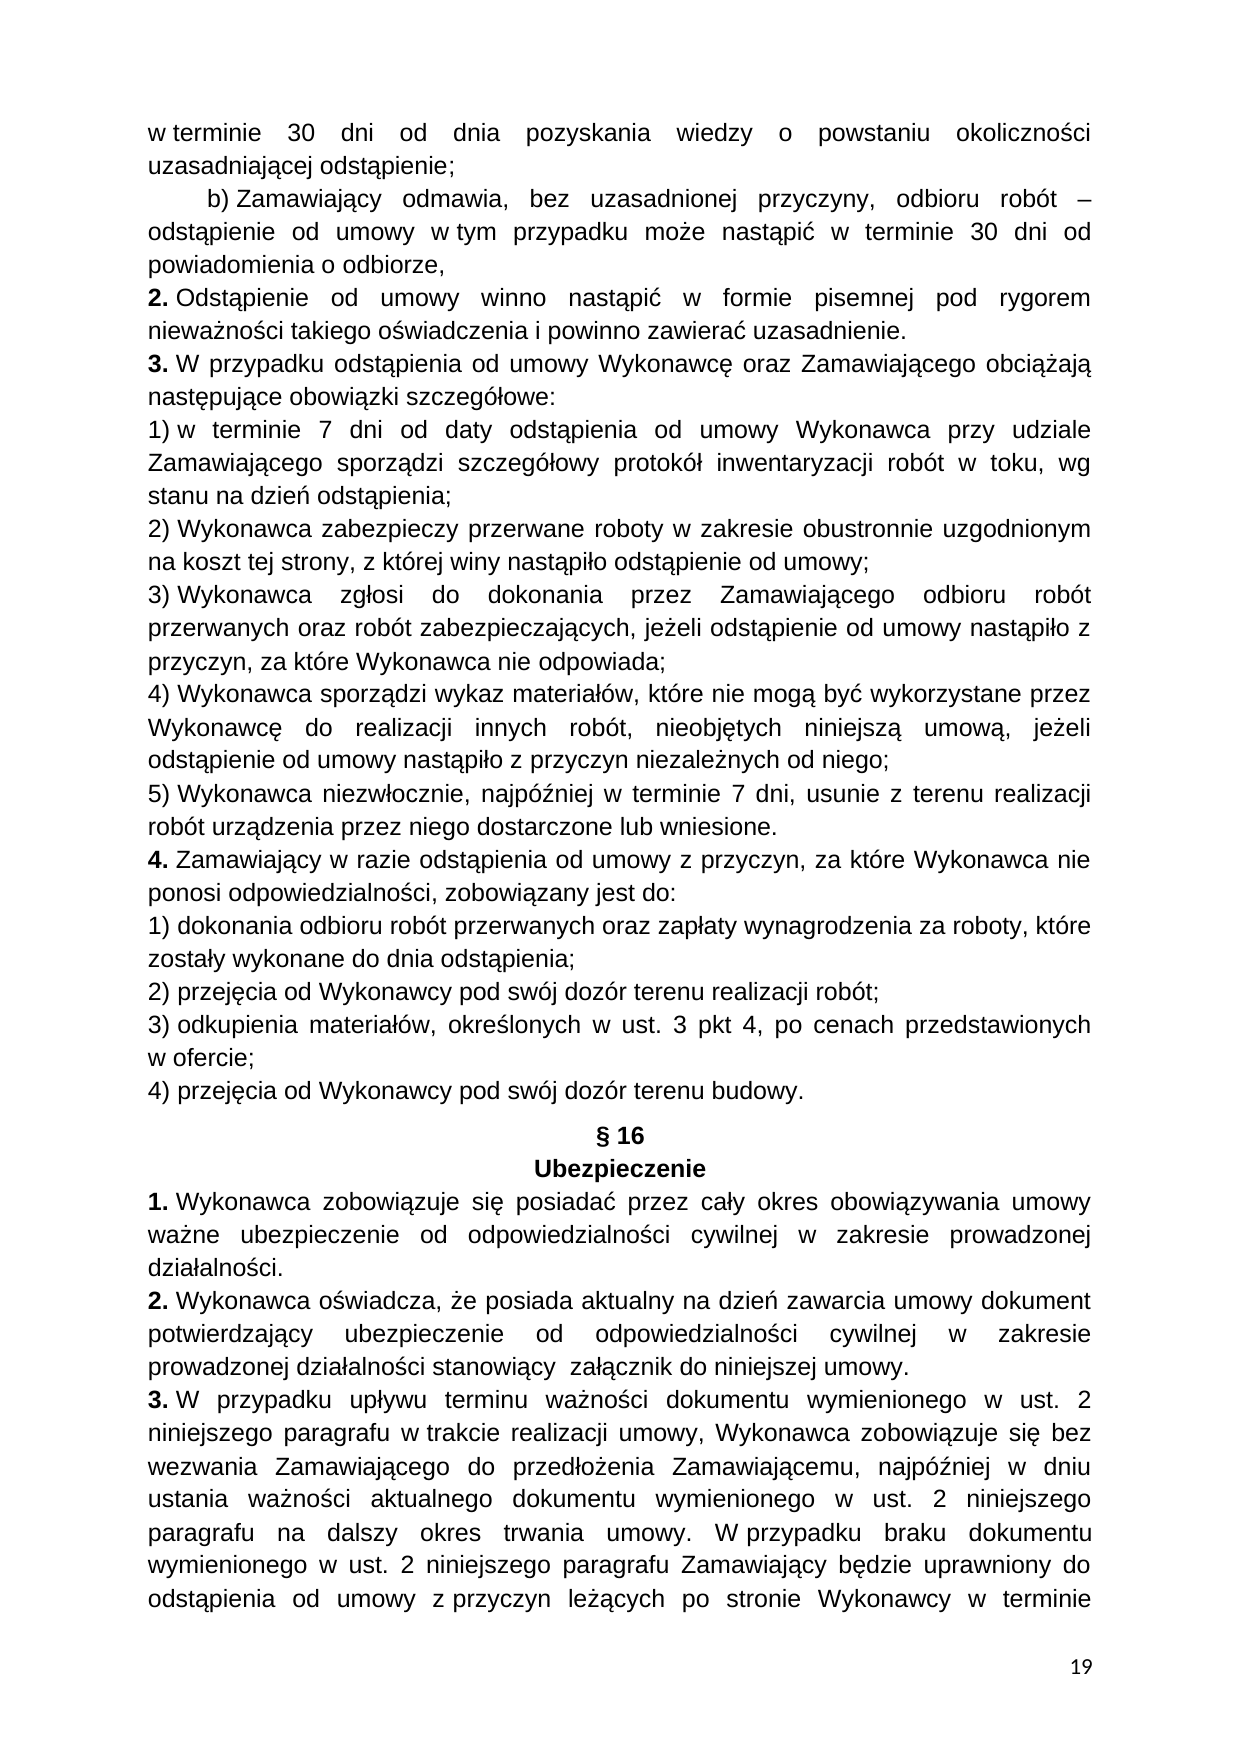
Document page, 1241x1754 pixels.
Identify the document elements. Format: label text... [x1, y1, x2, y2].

text 1) dokonania odbioru robót przerwanych oraz zapłaty wynagrodzenia za roboty, które zostały wykonane do dnia odstąpienia; [148, 911, 1092, 972]
text Ubezpieczenie [148, 1154, 1092, 1183]
text § 16 [148, 1121, 1092, 1150]
text 2) Wykonawca zabezpieczy przerwane roboty w zakresie obustronnie uzgodnionym na koszt tej strony, z której winy nastąpiło odstąpienie od umowy; [148, 514, 1092, 576]
text 3) odkupienia materiałów, określonych w ust. 3 pkt 4, po cenach przedstawionych w ofercie; [148, 1010, 1092, 1071]
text b) Zamawiający odmawia, bez uzasadnionej przyczyny, odbioru robót – odstąpienie od umowy w tym przypadku może nastąpić w terminie 30 dni od powiadomienia o odbiorze, [148, 184, 1092, 279]
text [148, 1385, 1092, 1612]
text 4) Wykonawca sporządzi wykaz materiałów, które nie mogą być wykorzystane przez Wykonawcę do realizacji innych robót, nieobjętych niniejszą umową, jeżeli odstąpienie od umowy nastąpiło z przyczyn niezależnych od niego; [148, 679, 1092, 774]
text 4. Zamawiający w razie odstąpienia od umowy z przyczyn, za które Wykonawca nie ponosi odpowiedzialności, zobowiązany jest do: [148, 844, 1092, 906]
text 4) przejęcia od Wykonawcy pod swój dozór terenu budowy. [148, 1076, 1092, 1104]
text 2) przejęcia od Wykonawcy pod swój dozór terenu realizacji robót; [148, 977, 1092, 1005]
text 3. W przypadku odstąpienia od umowy Wykonawcę oraz Zamawiającego obciążają następujące obowiązki szczegółowe: [148, 349, 1092, 411]
text 5) Wykonawca niezwłocznie, najpóźniej w terminie 7 dni, usunie z terenu realizacji robót urządzenia przez niego dostarczone lub wniesione. [148, 778, 1092, 840]
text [148, 118, 1092, 180]
text 2. Odstąpienie od umowy winno nastąpić w formie pisemnej pod rygorem nieważności takiego oświadczenia i powinno zawierać uzasadnienie. [148, 283, 1092, 345]
text 1. Wykonawca zobowiązuje się posiadać przez cały okres obowiązywania umowy ważne ubezpieczenie od odpowiedzialności cywilnej w zakresie prowadzonej działalności. [148, 1187, 1092, 1282]
text 3) Wykonawca zgłosi do dokonania przez Zamawiającego odbioru robót przerwanych oraz robót zabezpieczających, jeżeli odstąpienie od umowy nastąpiło z przyczyn, za które Wykonawca nie odpowiada; [148, 580, 1092, 675]
text 1) w terminie 7 dni od daty odstąpienia od umowy Wykonawca przy udziale Zamawiającego sporządzi szczegółowy protokół inwentaryzacji robót w toku, wg stanu na dzień odstąpienia; [148, 415, 1092, 510]
text 2. Wykonawca oświadcza, że posiada aktualny na dzień zawarcia umowy dokument potwierdzający ubezpieczenie od odpowiedzialności cywilnej w zakresie prowadzonej działalności stanowiący załącznik do niniejszej umowy. [148, 1286, 1092, 1381]
